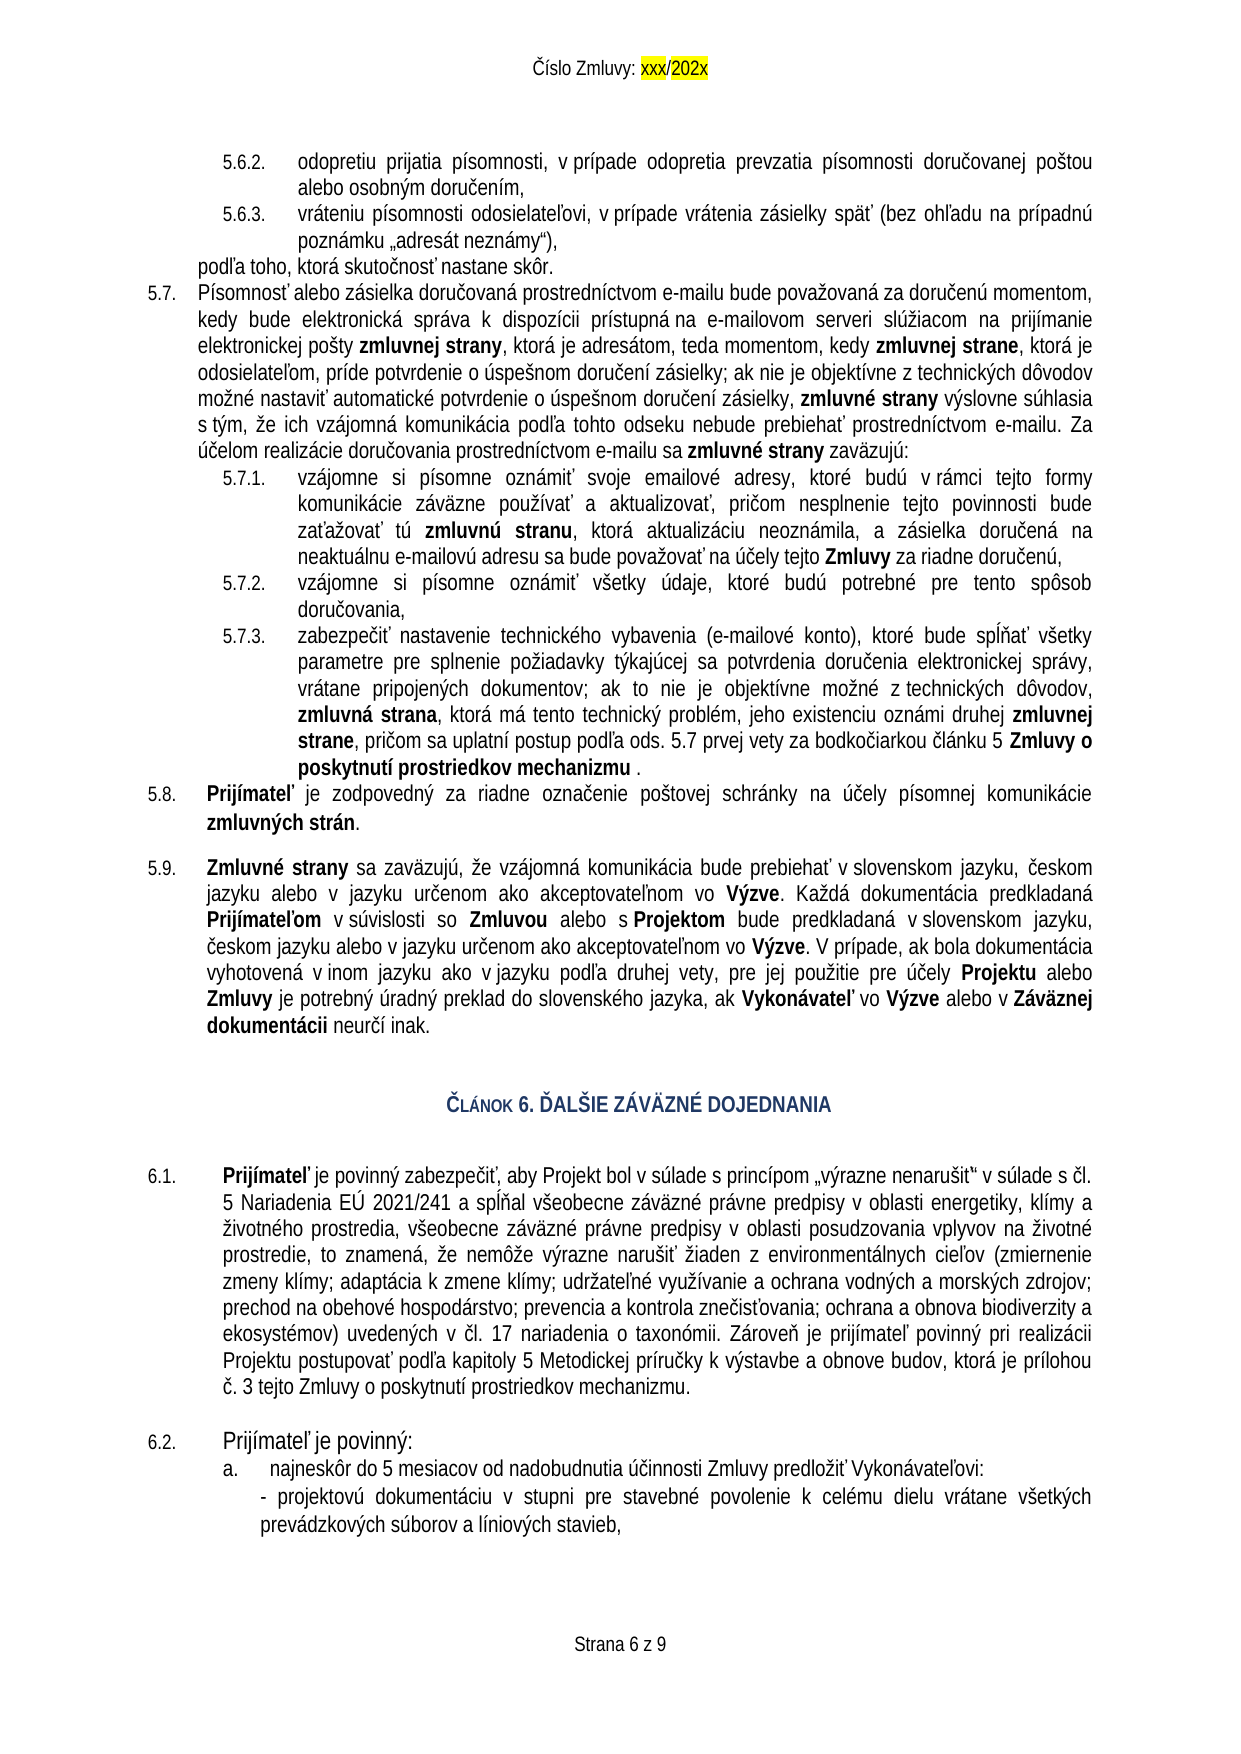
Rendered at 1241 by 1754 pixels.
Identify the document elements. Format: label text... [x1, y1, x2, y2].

list Článok 6. ĎALŠIE ZÁVÄZNÉ DOJEDNANIA [185, 1091, 1093, 1117]
list Prijímateľ je povinný: [148, 1426, 1093, 1454]
list zabezpečiť nastavenie technického vybavenia (e-mailové konto), ktoré bude spĺňať všetky parametre pre splnenie požiadavky týkajúcej sa potvrdenia doručenia elektronickej správy, vrátane pripojených dokumentov; ak to nie je objektívne možné z technických dôvodov, zmluvná strana, ktorá má tento technický problém, jeho existenciu oznámi druhej zmluvnej strane, pričom sa uplatní postup podľa ods. 5.7 prvej vety za bodkočiarkou článku 5 Zmluvy o poskytnutí prostriedkov mechanizmu . [223, 622, 1093, 780]
list vzájomne si písomne oznámiť svoje emailové adresy, ktoré budú v rámci tejto formy komunikácie záväzne používať a aktualizovať, pričom nesplnenie tejto povinnosti bude zaťažovať tú zmluvnú stranu, ktorá aktualizáciu neoznámila, a zásielka doručená na neaktuálnu e-mailovú adresu sa bude považovať na účely tejto Zmluvy za riadne doručenú, [223, 464, 1093, 569]
list Zmluvné strany sa zaväzujú, že vzájomná komunikácia bude prebiehať v slovenskom jazyku, českom jazyku alebo v jazyku určenom ako akceptovateľnom vo Výzve. Každá dokumentácia predkladaná Prijímateľom v súvislosti so Zmluvou alebo s Projektom bude predkladaná v slovenskom jazyku, českom jazyku alebo v jazyku určenom ako akceptovateľnom vo Výzve. V prípade, ak bola dokumentácia vyhotovená v inom jazyku ako v jazyku podľa druhej vety, pre jej použitie pre účely Projektu alebo Zmluvy je potrebný úradný preklad do slovenského jazyka, ak Vykonávateľ vo Výzve alebo v Záväznej dokumentácii neurčí inak. [148, 854, 1093, 1038]
list - projektovú dokumentáciu v stupni pre stavebné povolenie k celému dielu vrátane všetkých prevádzkových súborov a líniových stavieb, [260, 1483, 1093, 1538]
list odopretiu prijatia písomnosti, v prípade odopretia prevzatia písomnosti doručovanej poštou alebo osobným doručením, [223, 148, 1093, 200]
list Prijímateľ je povinný zabezpečiť, aby Projekt bol v súlade s princípom „výrazne nenarušiť“ v súlade s čl. 5 Nariadenia EÚ 2021/241 a spĺňal všeobecne záväzné právne predpisy v oblasti energetiky, klímy a životného prostredia, všeobecne záväzné právne predpisy v oblasti posudzovania vplyvov na životné prostredie, to znamená, že nemôže výrazne narušiť žiaden z environmentálnych cieľov (zmiernenie zmeny klímy; adaptácia k zmene klímy; udržateľné využívanie a ochrana vodných a morských zdrojov; prechod na obehové hospodárstvo; prevencia a kontrola znečisťovania; ochrana a obnova biodiverzity a ekosystémov) uvedených v čl. 17 nariadenia o taxonómii. Zároveň je prijímateľ povinný pri realizácii Projektu postupovať podľa kapitoly 5 Metodickej príručky k výstavbe a obnove budov, ktorá je prílohou č. 3 tejto Zmluvy o poskytnutí prostriedkov mechanizmu. [148, 1162, 1093, 1399]
list Písomnosť alebo zásielka doručovaná prostredníctvom e-mailu bude považovaná za doručenú momentom, kedy bude elektronická správa k dispozícii prístupná na e-mailovom serveri slúžiacom na prijímanie elektronickej pošty zmluvnej strany, ktorá je adresátom, teda momentom, kedy zmluvnej strane, ktorá je odosielateľom, príde potvrdenie o úspešnom doručení zásielky; ak nie je objektívne z technických dôvodov možné nastaviť automatické potvrdenie o úspešnom doručení zásielky, zmluvné strany výslovne súhlasia s tým, že ich vzájomná komunikácia podľa tohto odseku nebude prebiehať prostredníctvom e-mailu. Za účelom realizácie doručovania prostredníctvom e-mailu sa zmluvné strany zaväzujú: [148, 279, 1093, 464]
text podľa toho, ktorá skutočnosť nastane skôr. [148, 253, 1093, 279]
list a. najneskôr do 5 mesiacov od nadobudnutia účinnosti Zmluvy predložiť Vykonávateľovi: [185, 1454, 1093, 1481]
list vráteniu písomnosti odosielateľovi, v prípade vrátenia zásielky späť (bez ohľadu na prípadnú poznámku „adresát neznámy“), [223, 200, 1093, 253]
list vzájomne si písomne oznámiť všetky údaje, ktoré budú potrebné pre tento spôsob doručovania, [223, 569, 1093, 622]
list Prijímateľ je zodpovedný za riadne označenie poštovej schránky na účely písomnej komunikácie zmluvných strán. [148, 780, 1093, 835]
